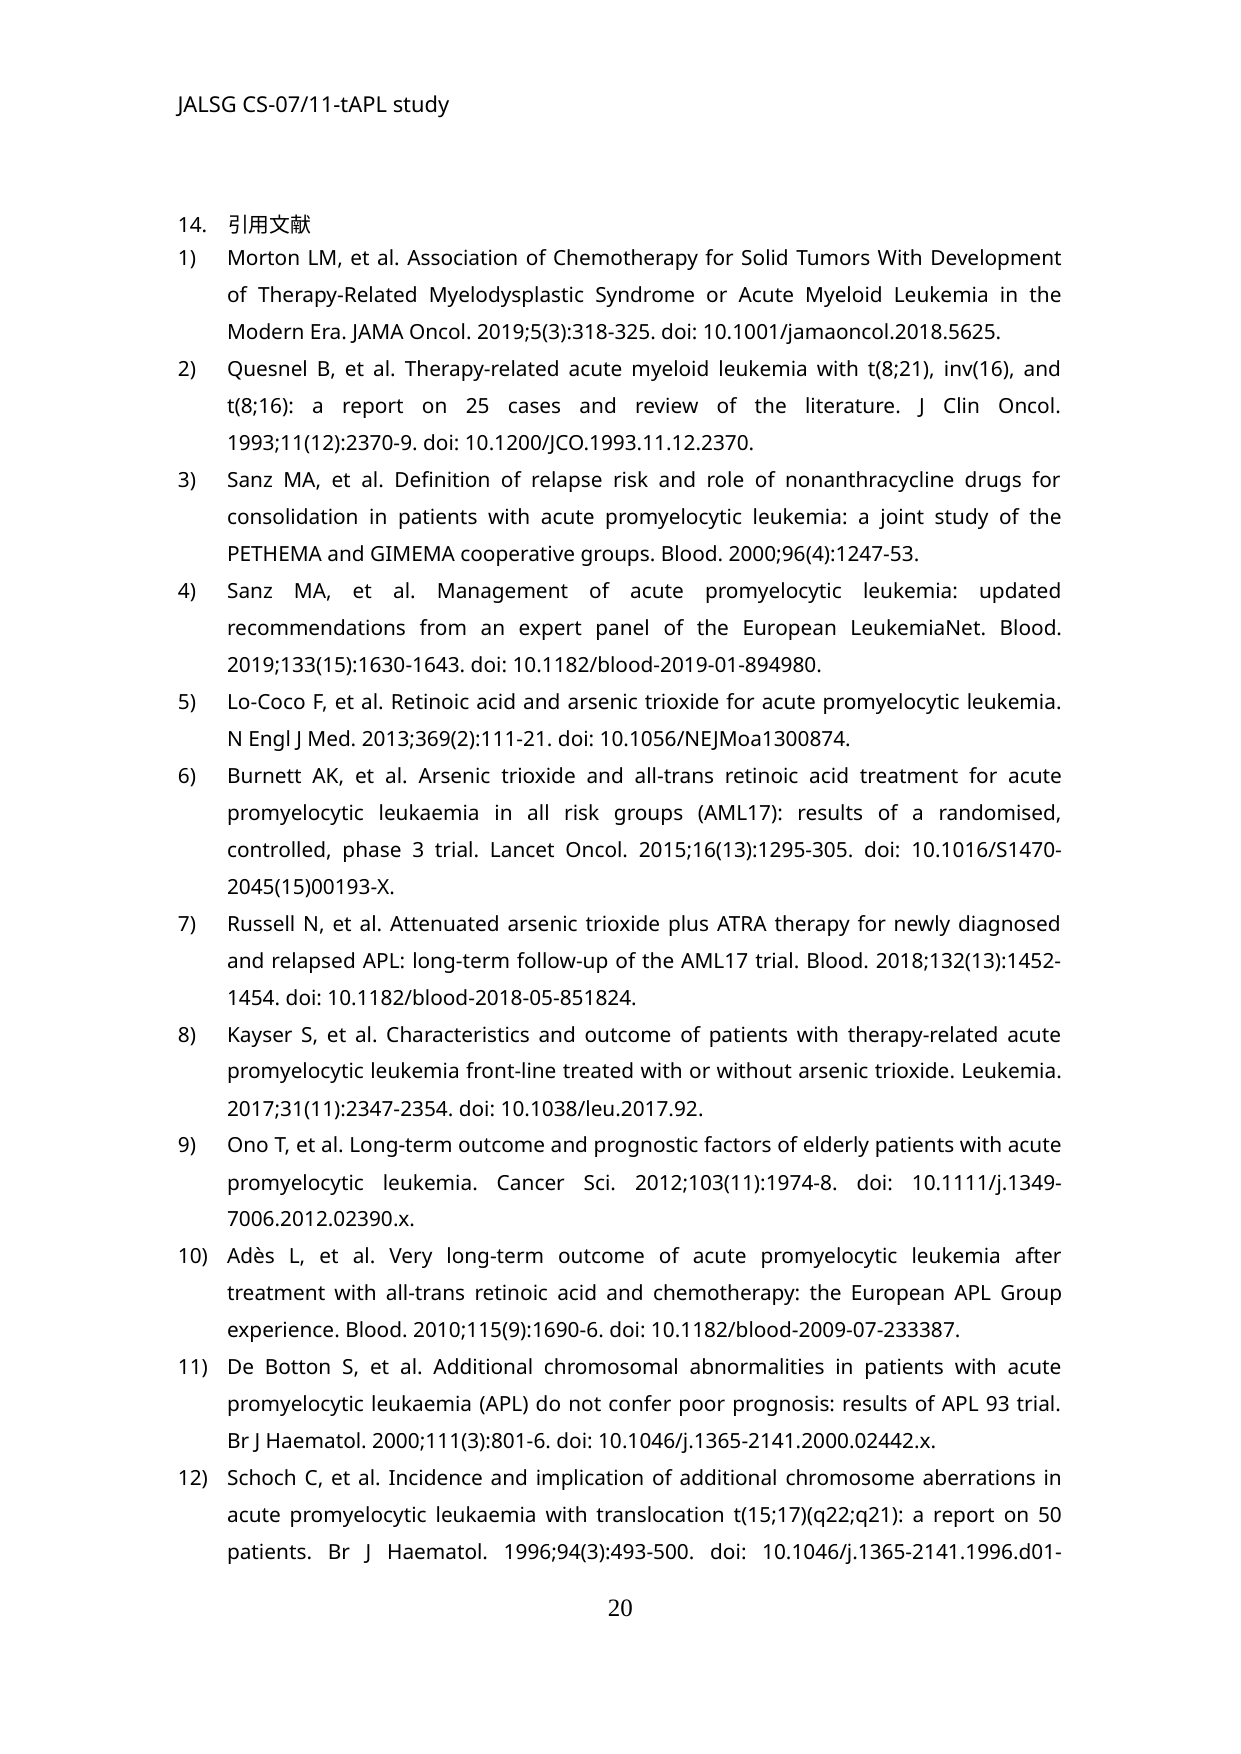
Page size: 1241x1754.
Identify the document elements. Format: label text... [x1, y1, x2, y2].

list Morton LM, et al. Association of Chemotherapy for Solid Tumors With Development of Therapy-Related Myelodysplastic Syndrome or Acute Myeloid Leukemia in the Modern Era. JAMA Oncol. 2019;5(3):318-325. doi: 10.1001/jamaoncol.2018.5625. [178, 239, 1063, 350]
list Burnett AK, et al. Arsenic trioxide and all-trans retinoic acid treatment for acute promyelocytic leukaemia in all risk groups (AML17): results of a randomised, controlled, phase 3 trial. Lancet Oncol. 2015;16(13):1295-305. doi: 10.1016/S1470-2045(15)00193-X. [178, 757, 1063, 904]
list Lo-Coco F, et al. Retinoic acid and arsenic trioxide for acute promyelocytic leukemia. N Engl J Med. 2013;369(2):111-21. doi: 10.1056/NEJMoa1300874. [178, 683, 1063, 757]
list Sanz MA, et al. Management of acute promyelocytic leukemia: updated recommendations from an expert panel of the European LeukemiaNet. Blood. 2019;133(15):1630-1643. doi: 10.1182/blood-2019-01-894980. [178, 572, 1063, 683]
list De Botton S, et al. Additional chromosomal abnormalities in patients with acute promyelocytic leukaemia (APL) do not confer poor prognosis: results of APL 93 trial. Br J Haematol. 2000;111(3):801-6. doi: 10.1046/j.1365-2141.2000.02442.x. [178, 1348, 1063, 1459]
list Ono T, et al. Long-term outcome and prognostic factors of elderly patients with acute promyelocytic leukemia. Cancer Sci. 2012;103(11):1974-8. doi: 10.1111/j.1349-7006.2012.02390.x. [178, 1126, 1063, 1237]
list Russell N, et al. Attenuated arsenic trioxide plus ATRA therapy for newly diagnosed and relapsed APL: long-term follow-up of the AML17 trial. Blood. 2018;132(13):1452-1454. doi: 10.1182/blood-2018-05-851824. [178, 904, 1063, 1015]
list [178, 1459, 1063, 1570]
list Quesnel B, et al. Therapy-related acute myeloid leukemia with t(8;21), inv(16), and t(8;16): a report on 25 cases and review of the literature. J Clin Oncol. 1993;11(12):2370-9. doi: 10.1200/JCO.1993.11.12.2370. [178, 350, 1063, 461]
subtitle 14. 引用文献 [178, 208, 1063, 239]
list Sanz MA, et al. Definition of relapse risk and role of nonanthracycline drugs for consolidation in patients with acute promyelocytic leukemia: a joint study of the PETHEMA and GIMEMA cooperative groups. Blood. 2000;96(4):1247-53. [178, 461, 1063, 572]
list Adès L, et al. Very long-term outcome of acute promyelocytic leukemia after treatment with all-trans retinoic acid and chemotherapy: the European APL Group experience. Blood. 2010;115(9):1690-6. doi: 10.1182/blood-2009-07-233387. [178, 1237, 1063, 1348]
list Kayser S, et al. Characteristics and outcome of patients with therapy-related acute promyelocytic leukemia front-line treated with or without arsenic trioxide. Leukemia. 2017;31(11):2347-2354. doi: 10.1038/leu.2017.92. [178, 1015, 1063, 1126]
